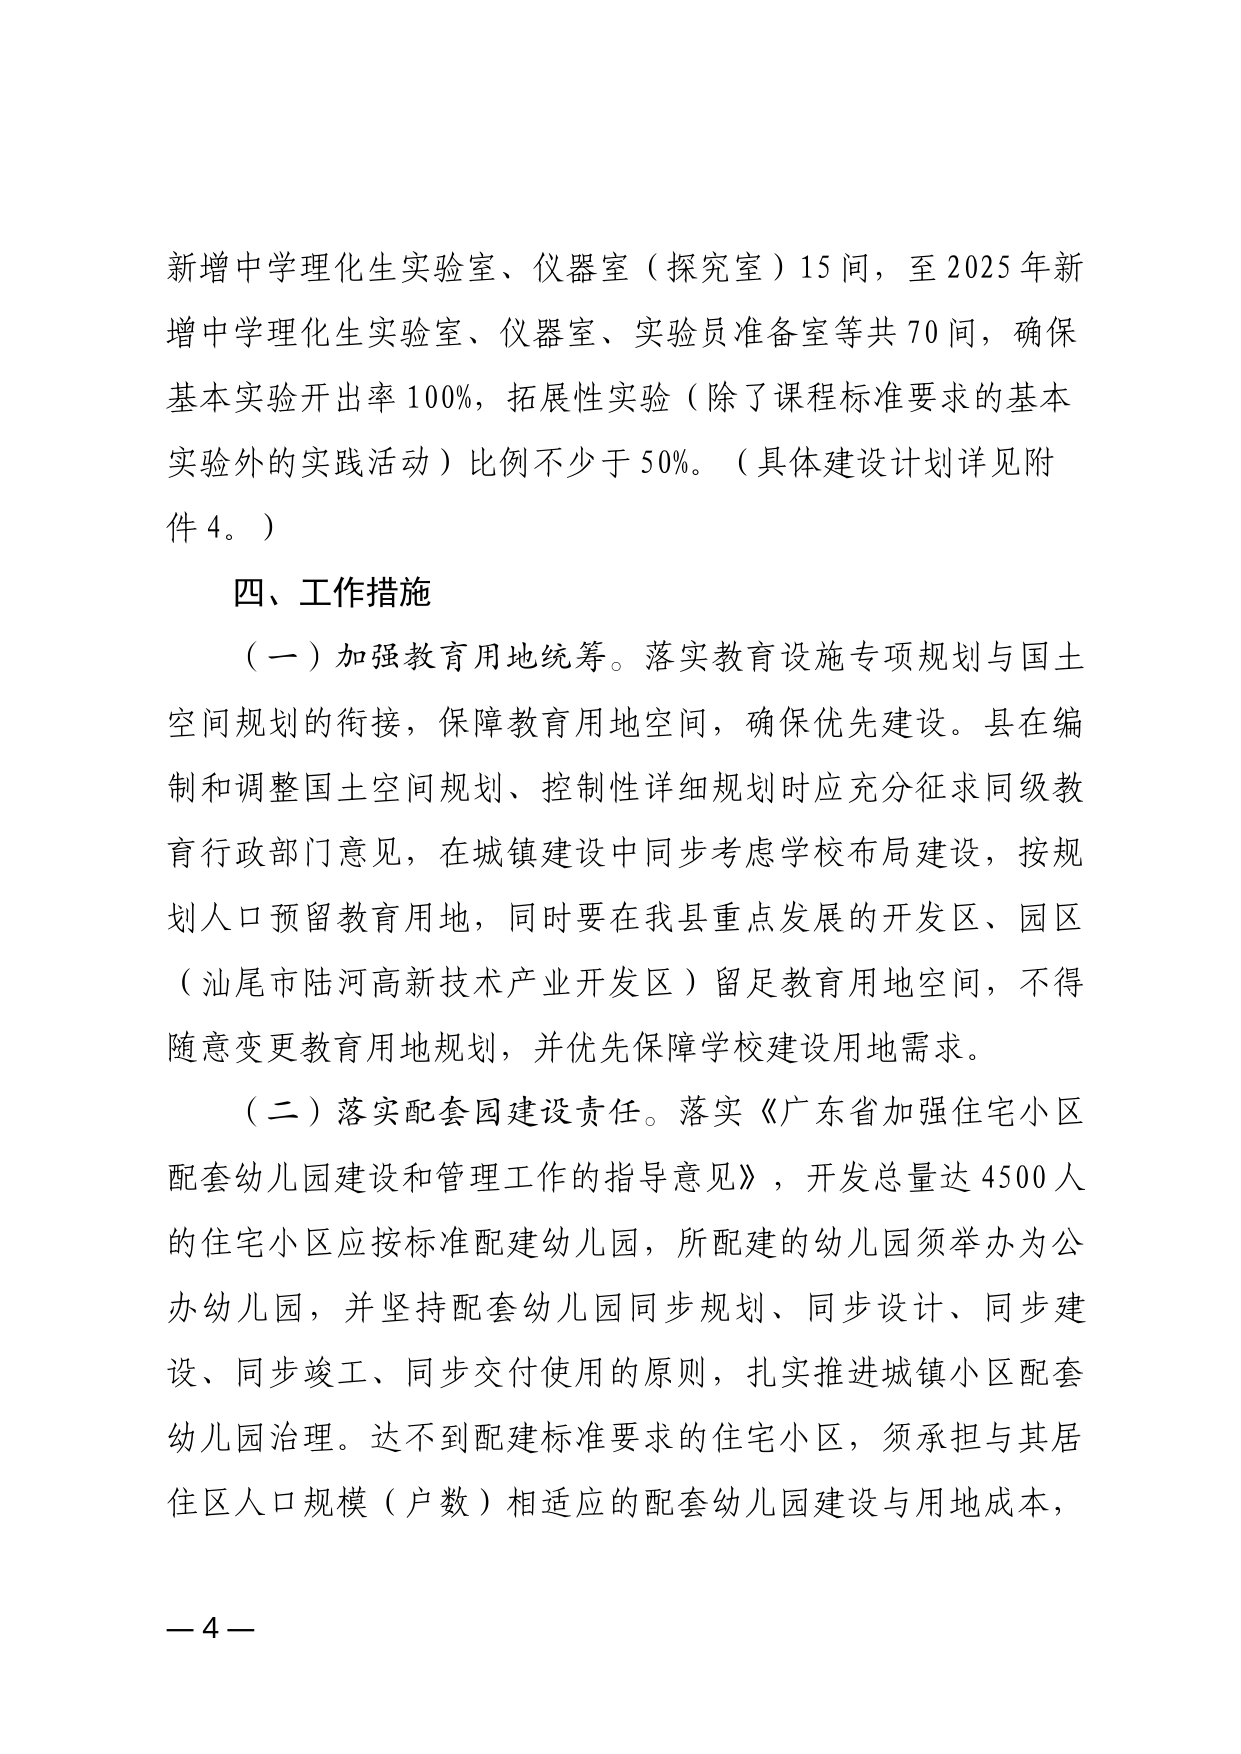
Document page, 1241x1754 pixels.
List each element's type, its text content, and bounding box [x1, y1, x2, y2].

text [165, 1078, 1087, 1533]
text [165, 233, 1087, 558]
text 四、工作措施 [165, 558, 1087, 623]
text （一）加强教育用地统筹。落实教育设施专项规划与国土空间规划的衔接，保障教育用地空间，确保优先建设。县在编制和调整国土空间规划、控制性详细规划时应充分征求同级教育行政部门意见，在城镇建设中同步考虑学校布局建设，按规划人口预留教育用地，同时要在我县重点发展的开发区、园区（汕尾市陆河高新技术产业开发区）留足教育用地空间，不得随意变更教育用地规划，并优先保障学校建设用地需求。 [165, 623, 1087, 1078]
